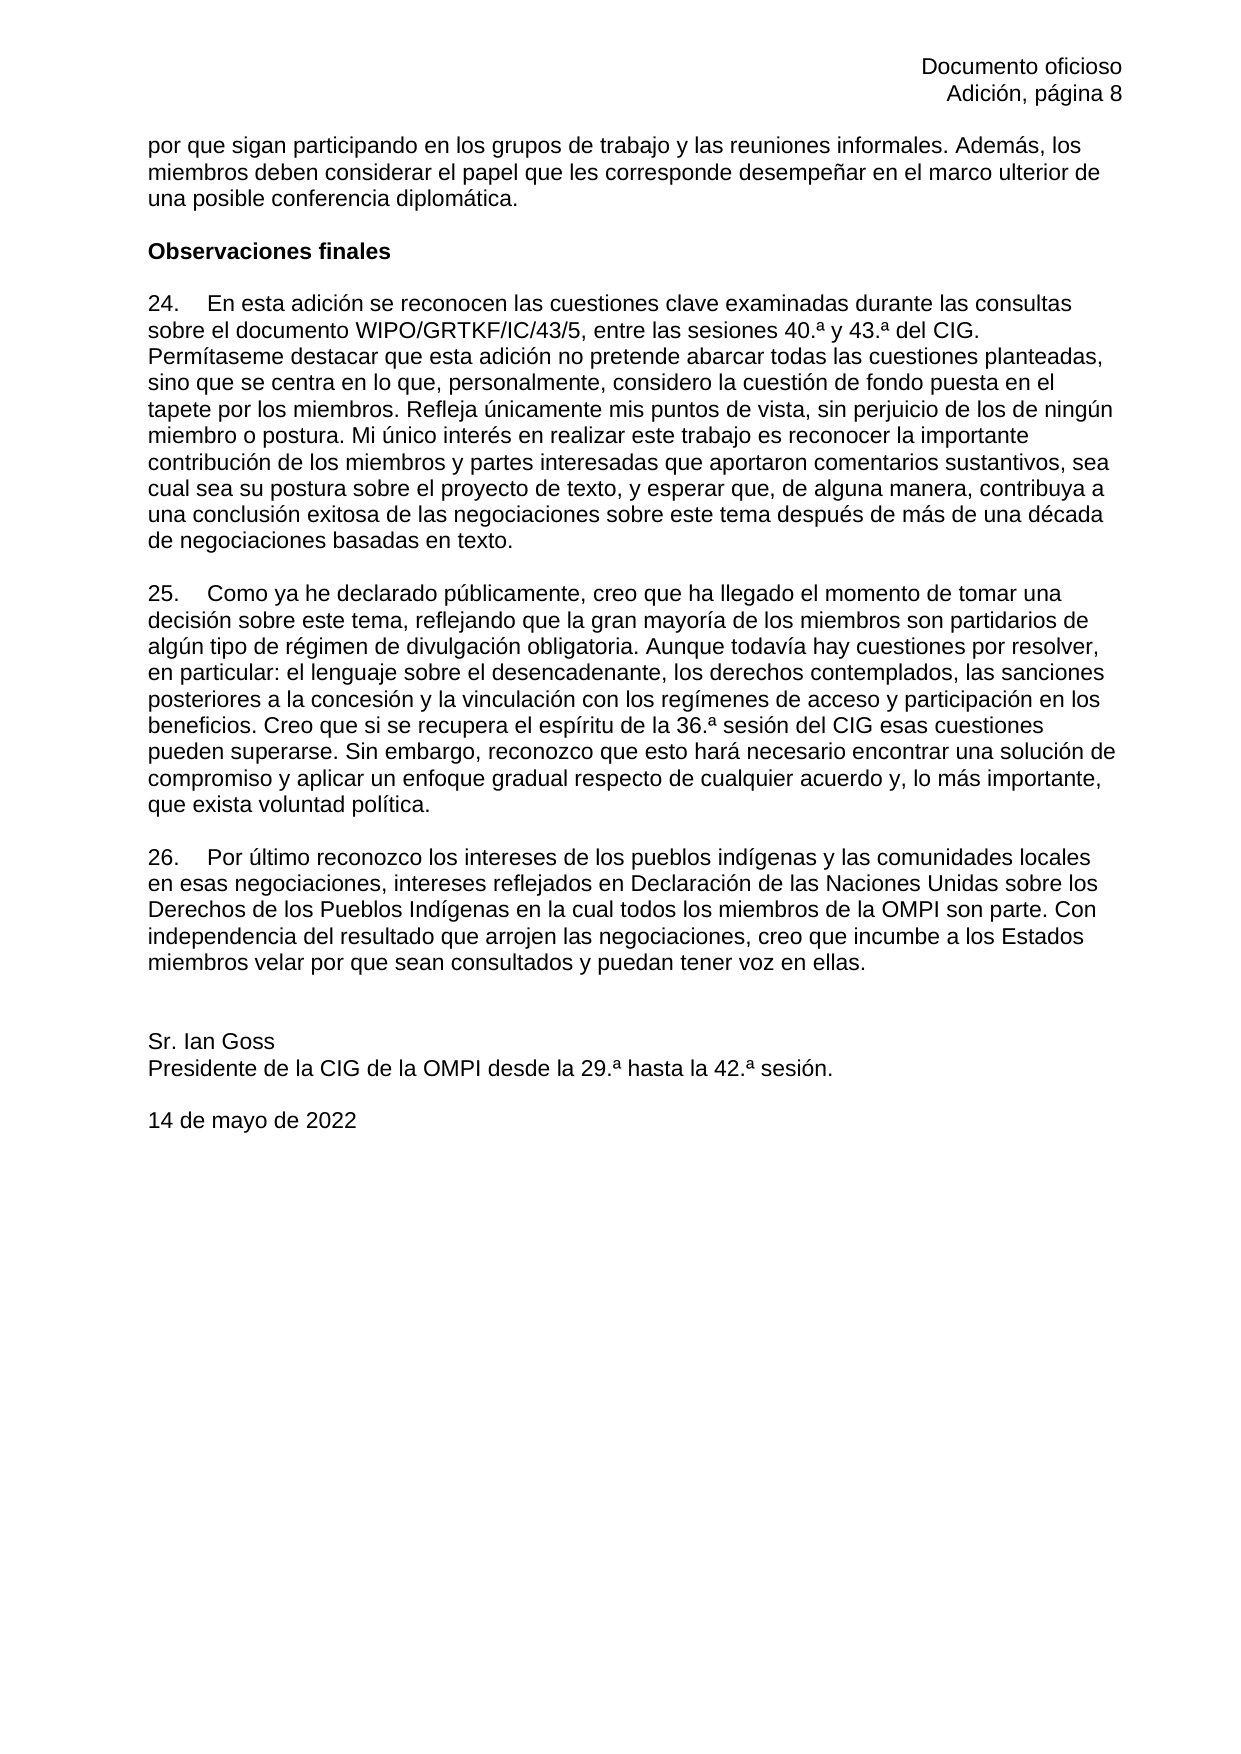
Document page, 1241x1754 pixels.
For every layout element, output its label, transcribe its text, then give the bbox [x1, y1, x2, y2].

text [148, 132, 1122, 211]
text 26. Por último reconozco los intereses de los pueblos indígenas y las comunidades locales en esas negociaciones, intereses reflejados en Declaración de las Naciones Unidas sobre los Derechos de los Pueblos Indígenas en la cual todos los miembros de la OMPI son parte. Con independencia del resultado que arrojen las negociaciones, creo que incumbe a los Estados miembros velar por que sean consultados y puedan tener voz en ellas. [148, 844, 1122, 976]
text Sr. Ian Goss [148, 1028, 1122, 1054]
text Presidente de la CIG de la OMPI desde la 29.ª hasta la 42.ª sesión. [148, 1054, 1122, 1081]
text Observaciones finales [148, 238, 1122, 264]
text 14 de mayo de 2022 [148, 1107, 1122, 1134]
text 24. En esta adición se reconocen las cuestiones clave examinadas durante las consultas sobre el documento WIPO/GRTKF/IC/43/5, entre las sesiones 40.ª y 43.ª del CIG. Permítaseme destacar que esta adición no pretende abarcar todas las cuestiones planteadas, sino que se centra en lo que, personalmente, considero la cuestión de fondo puesta en el tapete por los miembros. Refleja únicamente mis puntos de vista, sin perjuicio de los de ningún miembro o postura. Mi único interés en realizar este trabajo es reconocer la importante contribución de los miembros y partes interesadas que aportaron comentarios sustantivos, sea cual sea su postura sobre el proyecto de texto, y esperar que, de alguna manera, contribuya a una conclusión exitosa de las negociaciones sobre este tema después de más de una década de negociaciones basadas en texto. [148, 290, 1122, 554]
text 25. Como ya he declarado públicamente, creo que ha llegado el momento de tomar una decisión sobre este tema, reflejando que la gran mayoría de los miembros son partidarios de algún tipo de régimen de divulgación obligatoria. Aunque todavía hay cuestiones por resolver, en particular: el lenguaje sobre el desencadenante, los derechos contemplados, las sanciones posteriores a la concesión y la vinculación con los regímenes de acceso y participación en los beneficios. Creo que si se recupera el espíritu de la 36.ª sesión del CIG esas cuestiones pueden superarse. Sin embargo, reconozco que esto hará necesario encontrar una solución de compromiso y aplicar un enfoque gradual respecto de cualquier acuerdo y, lo más importante, que exista voluntad política. [148, 580, 1122, 817]
